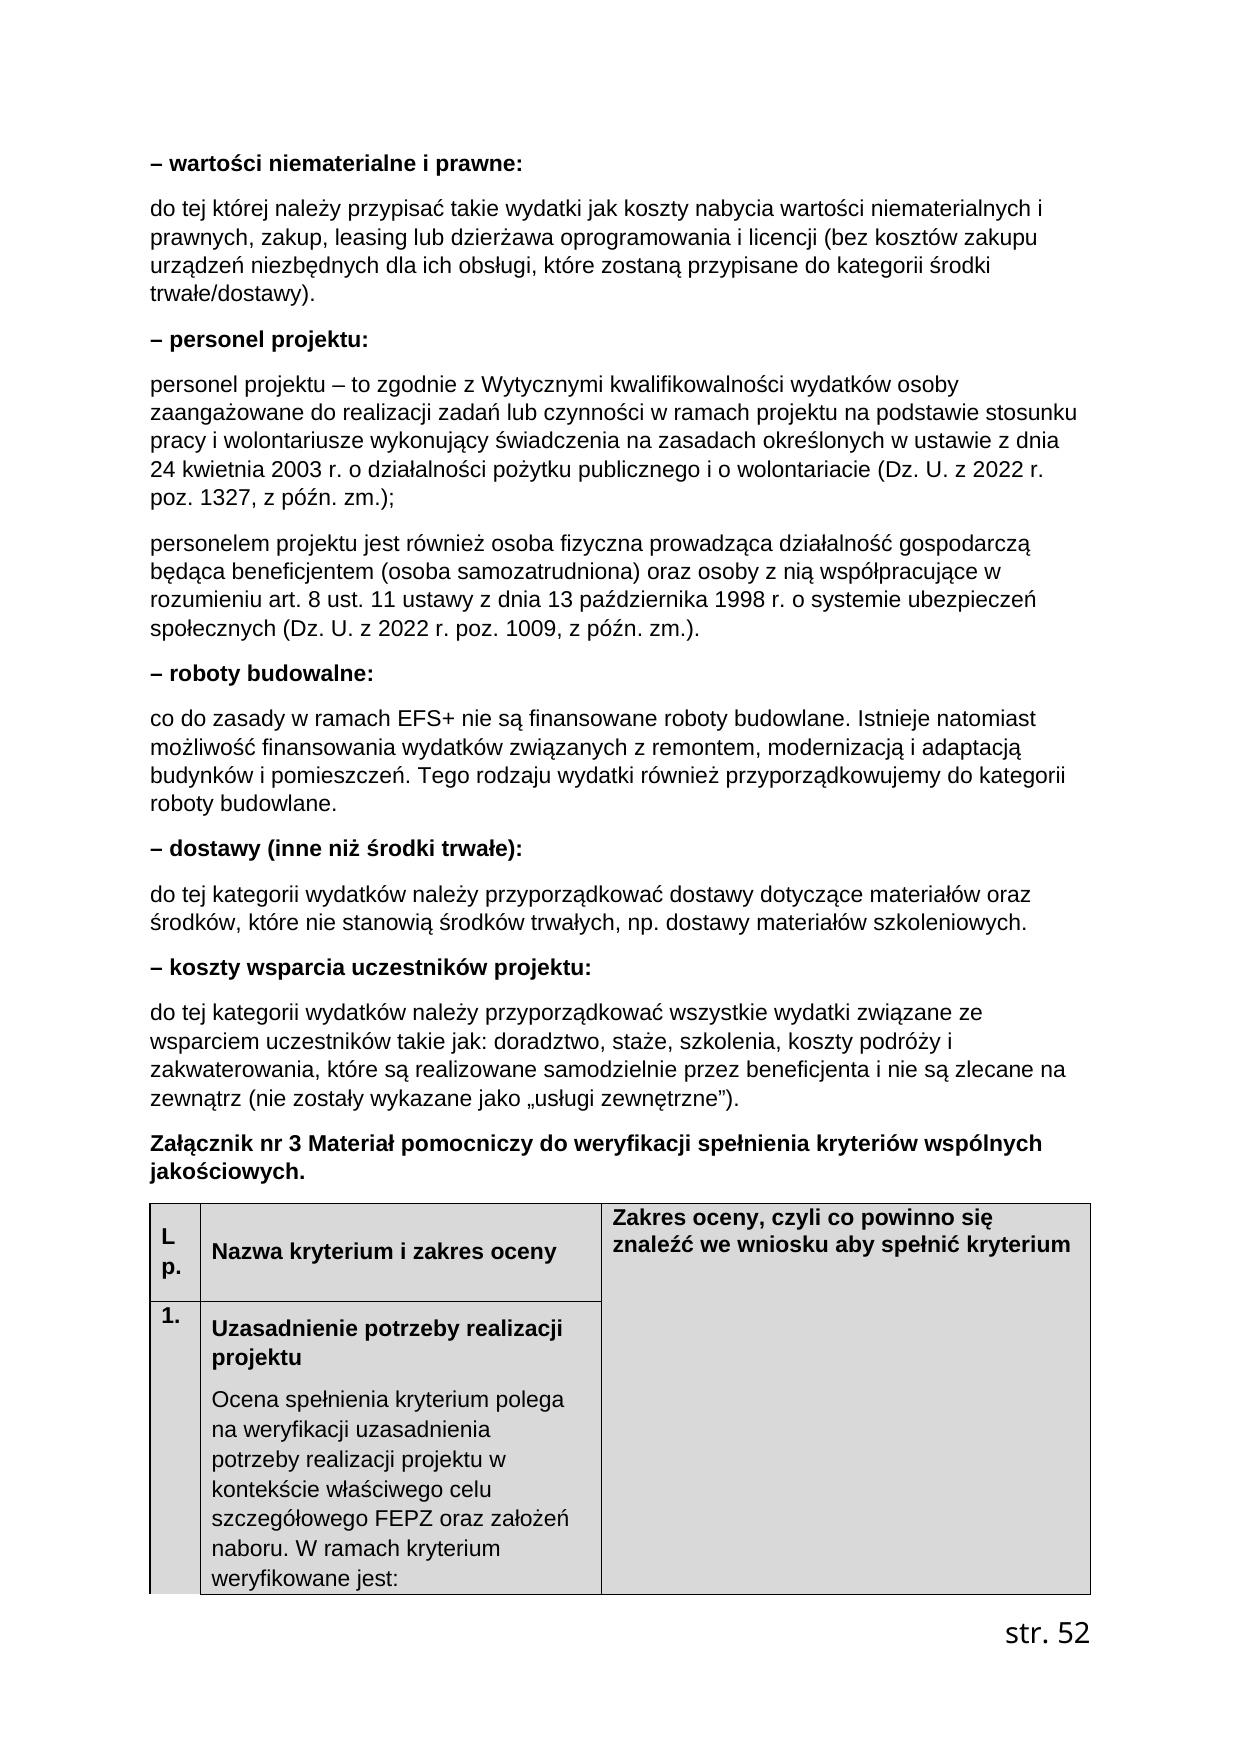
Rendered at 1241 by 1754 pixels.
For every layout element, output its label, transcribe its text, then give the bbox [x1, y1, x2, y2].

table_header Zakres oceny, czyli co powinno się znaleźć we wniosku aby spełnić kryterium [602, 1204, 1090, 1594]
text co do zasady w ramach EFS+ nie są finansowane roboty budowlane. Istnieje natomiast możliwość finansowania wydatków związanych z remontem, modernizacją i adaptacją budynków i pomieszczeń. Tego rodzaju wydatki również przyporządkowujemy do kategorii roboty budowlane. [150, 705, 1090, 817]
text – personel projektu: [150, 326, 1090, 352]
text Załącznik nr 3 Materiał pomocniczy do weryfikacji spełnienia kryteriów wspólnych jakościowych. [150, 1129, 1090, 1184]
table_cell 1. [151, 1302, 200, 1594]
table_header Lp. [151, 1204, 200, 1301]
text personel projektu – to zgodnie z Wytycznymi kwalifikowalności wydatków osoby zaangażowane do realizacji zadań lub czynności w ramach projektu na podstawie stosunku pracy i wolontariusze wykonujący świadczenia na zasadach określonych w ustawie z dnia 24 kwietnia 2003 r. o działalności pożytku publicznego i o wolontariacie (Dz. U. z 2022 r. poz. 1327, z późn. zm.); [150, 371, 1090, 511]
table_header Nazwa kryterium i zakres oceny [201, 1204, 601, 1301]
text – roboty budowalne: [150, 660, 1090, 686]
text – wartości niematerialne i prawne: [150, 150, 1090, 176]
text – dostawy (inne niż środki trwałe): [150, 835, 1090, 862]
table_cell Uzasadnienie potrzeby realizacji projektu Ocena spełnienia kryterium polega na weryfikacji uzasadnienia potrzeby realizacji projektu w kontekście właściwego celu szczegółowego FEPZ oraz założeń naboru. W ramach kryterium weryfikowane jest: [201, 1302, 601, 1594]
text do tej której należy przypisać takie wydatki jak koszty nabycia wartości niematerialnych i prawnych, zakup, leasing lub dzierżawa oprogramowania i licencji (bez kosztów zakupu urządzeń niezbędnych dla ich obsługi, które zostaną przypisane do kategorii środki trwałe/dostawy). [150, 195, 1090, 307]
text – koszty wsparcia uczestników projektu: [150, 954, 1090, 980]
text do tej kategorii wydatków należy przyporządkować wszystkie wydatki związane ze wsparciem uczestników takie jak: doradztwo, staże, szkolenia, koszty podróży i zakwaterowania, które są realizowane samodzielnie przez beneficjenta i nie są zlecane na zewnątrz (nie zostały wykazane jako „usługi zewnętrzne”). [150, 999, 1090, 1111]
text personelem projektu jest również osoba fizyczna prowadząca działalność gospodarczą będąca beneficjentem (osoba samozatrudniona) oraz osoby z nią współpracujące w rozumieniu art. 8 ust. 11 ustawy z dnia 13 października 1998 r. o systemie ubezpieczeń społecznych (Dz. U. z 2022 r. poz. 1009, z późn. zm.). [150, 529, 1090, 641]
text do tej kategorii wydatków należy przyporządkować dostawy dotyczące materiałów oraz środków, które nie stanowią środków trwałych, np. dostawy materiałów szkoleniowych. [150, 881, 1090, 935]
